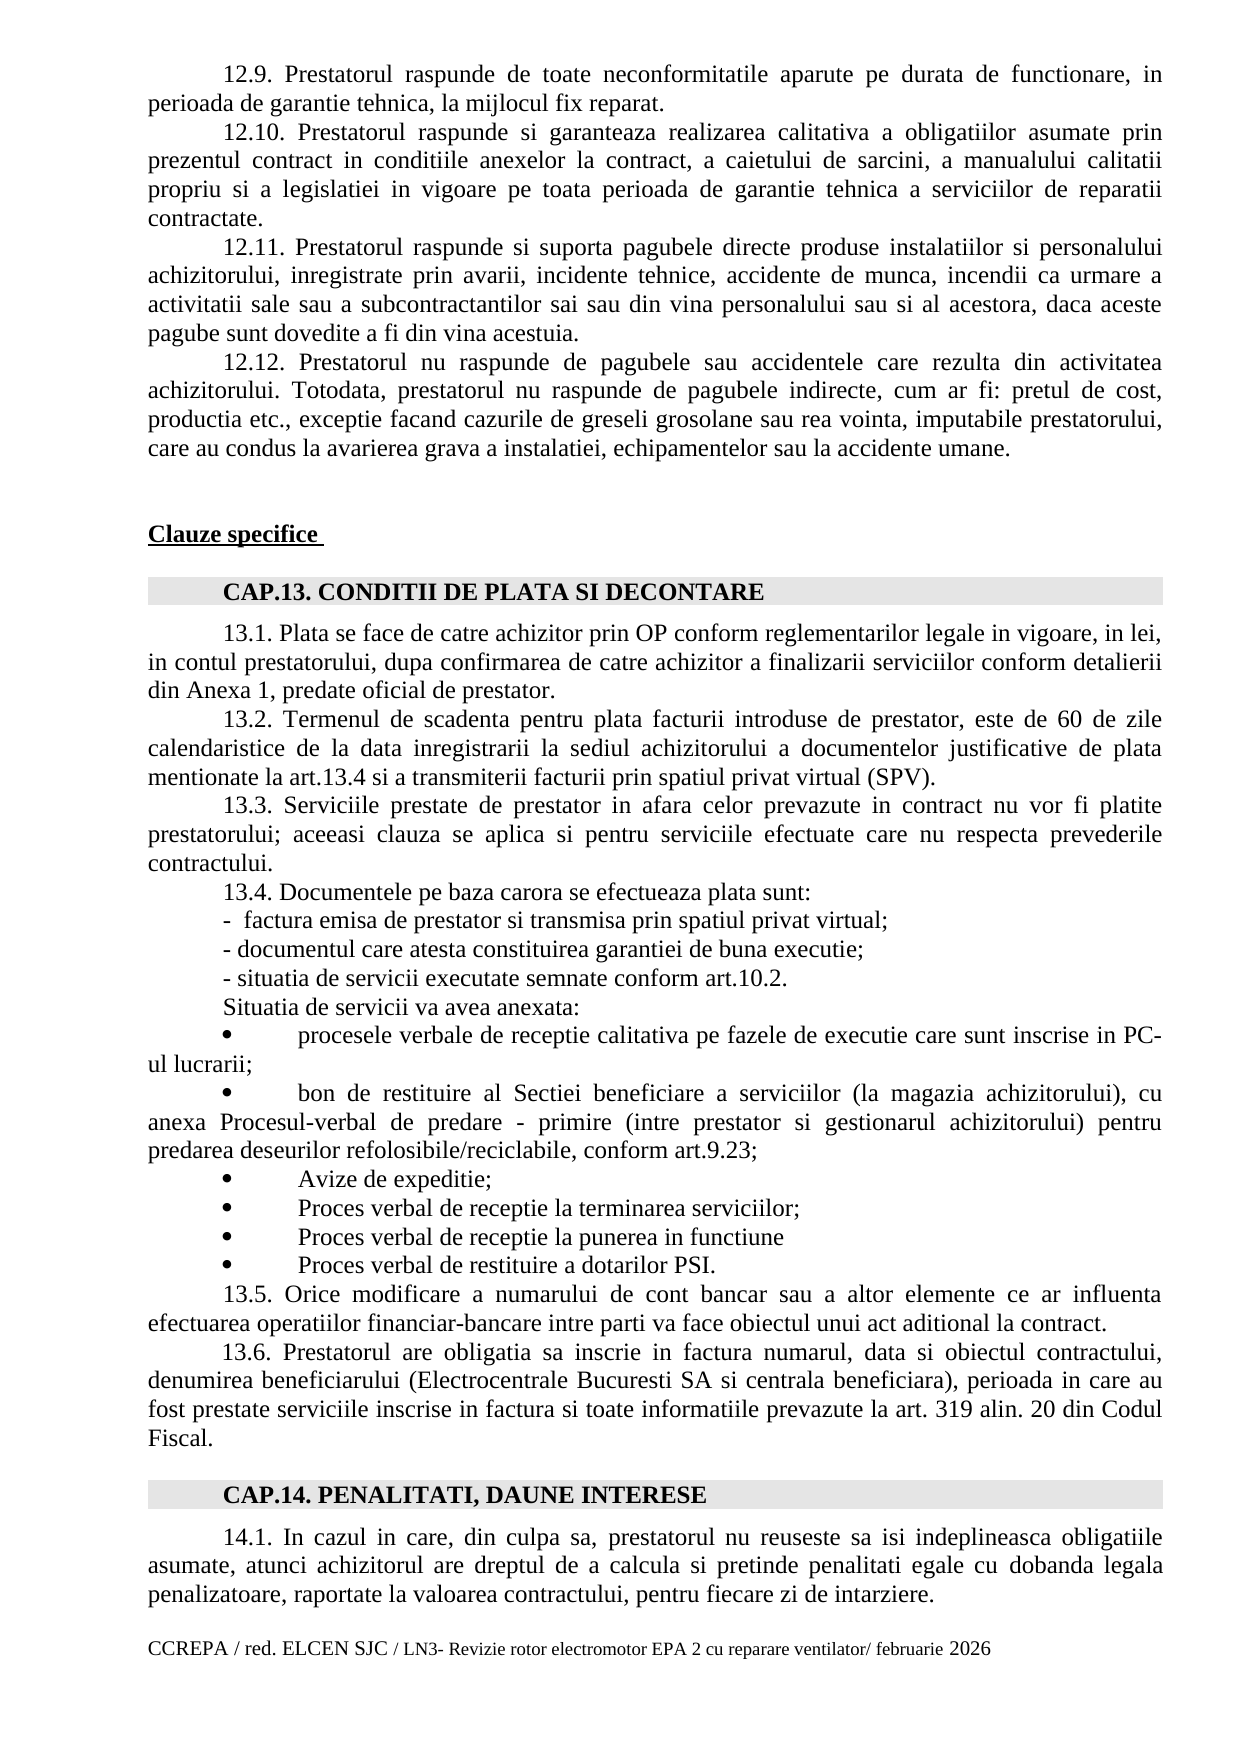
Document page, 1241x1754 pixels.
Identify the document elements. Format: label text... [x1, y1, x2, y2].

text 12.11. Prestatorul raspunde si suporta pagubele directe produse instalatiilor si personalului achizitorului, inregistrate prin avarii, incidente tehnice, accidente de munca, incendii ca urmare a activitatii sale sau a subcontractantilor sai sau din vina personalului sau si al acestora, daca aceste pagube sunt dovedite a fi din vina acestuia. [148, 232, 1163, 347]
text 13.2. Termenul de scadenta pentru plata facturii introduse de prestator, este de 60 de zile calendaristice de la data inregistrarii la sediul achizitorului a documentelor justificative de plata mentionate la art.13.4 si a transmiterii facturii prin spatiul privat virtual (SPV). [148, 704, 1163, 790]
text 13.1. Plata se face de catre achizitor prin OP conform reglementarilor legale in vigoare, in lei, in contul prestatorului, dupa confirmarea de catre achizitor a finalizarii serviciilor conform detalierii din Anexa 1, predate oficial de prestator. [148, 618, 1163, 704]
text 14.1. In cazul in care, din culpa sa, prestatorul nu reuseste sa isi indeplineasca obligatiile asumate, atunci achizitorul are dreptul de a calcula si pretinde penalitati egale cu dobanda legala penalizatoare, raportate la valoarea contractului, pentru fiecare zi de intarziere. [148, 1522, 1163, 1608]
list bon de restituire al Sectiei beneficiare a serviciilor (la magazia achizitorului), cu anexa Procesul-verbal de predare - primire (intre prestator si gestionarul achizitorului) pentru predarea deseurilor refolosibile/reciclabile, conform art.9.23; [148, 1078, 1163, 1164]
text 13.3. Serviciile prestate de prestator in afara celor prevazute in contract nu vor fi platite prestatorului; aceeasi clauza se aplica si pentru serviciile efectuate care nu respecta prevederile contractului. [148, 790, 1163, 877]
list Proces verbal de restituire a dotarilor PSI. [148, 1250, 1163, 1279]
text Situatia de servicii va avea anexata: [148, 992, 1163, 1020]
text 12.10. Prestatorul raspunde si garanteaza realizarea calitativa a obligatiilor asumate prin prezentul contract in conditiile anexelor la contract, a caietului de sarcini, a manualului calitatii propriu si a legislatiei in vigoare pe toata perioada de garantie tehnica a serviciilor de reparatii contractate. [148, 117, 1163, 232]
text 12.12. Prestatorul nu raspunde de pagubele sau accidentele care rezulta din activitatea achizitorului. Totodata, prestatorul nu raspunde de pagubele indirecte, cum ar fi: pretul de cost, productia etc., exceptie facand cazurile de greseli grosolane sau rea vointa, imputabile prestatorului, care au condus la avarierea grava a instalatiei, echipamentelor sau la accidente umane. [148, 347, 1163, 462]
text - documentul care atesta constituirea garantiei de buna executie; [148, 934, 1163, 963]
text 13.4. Documentele pe baza carora se efectueaza plata sunt: [148, 877, 1163, 905]
text - situatia de servicii executate semnate conform art.10.2. [148, 963, 1163, 992]
text Clauze specifice [148, 519, 1163, 548]
list Proces verbal de receptie la punerea in functiune [148, 1222, 1163, 1250]
text 13.5. Orice modificare a numarului de cont bancar sau a altor elemente ce ar influenta efectuarea operatiilor financiar-bancare intre parti va face obiectul unui act aditional la contract. [148, 1279, 1163, 1337]
text 12.9. Prestatorul raspunde de toate neconformitatile aparute pe durata de functionare, in perioada de garantie tehnica, la mijlocul fix reparat. [148, 59, 1163, 117]
list Proces verbal de receptie la terminarea serviciilor; [148, 1193, 1163, 1222]
text 13.6. Prestatorul are obligatia sa inscrie in factura numarul, data si obiectul contractului, denumirea beneficiarului (Electrocentrale Bucuresti SA si centrala beneficiara), perioada in care au fost prestate serviciile inscrise in factura si toate informatiile prevazute la art. 319 alin. 20 din Codul Fiscal. [148, 1337, 1163, 1452]
list Avize de expeditie; [148, 1164, 1163, 1193]
subtitle CAP.14. PENALITATI, DAUNE INTERESE [148, 1480, 1163, 1509]
text - factura emisa de prestator si transmisa prin spatiul privat virtual; [148, 905, 1163, 934]
subtitle CAP.13. CONDITII DE PLATA SI DECONTARE [148, 577, 1163, 605]
list procesele verbale de receptie calitativa pe fazele de executie care sunt inscrise in PC-ul lucrarii; [148, 1020, 1163, 1078]
